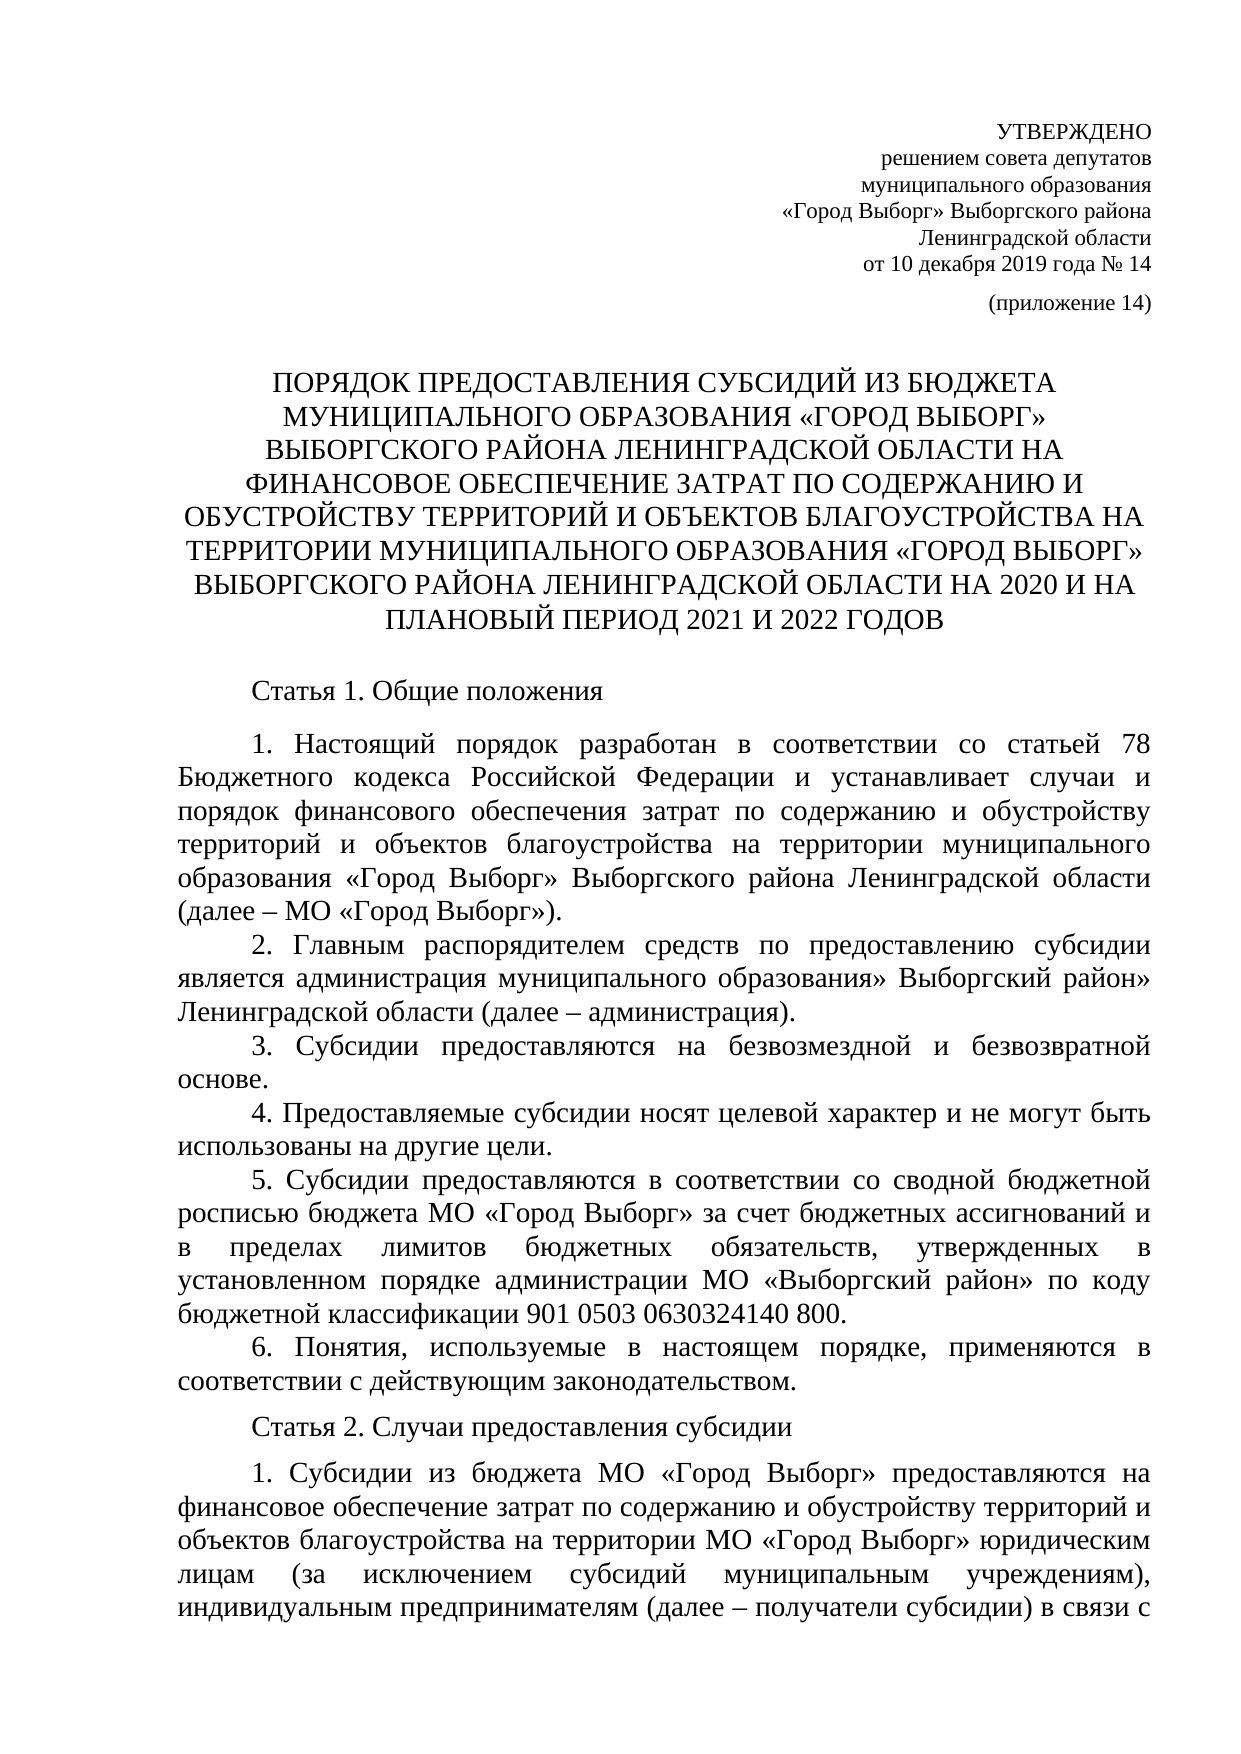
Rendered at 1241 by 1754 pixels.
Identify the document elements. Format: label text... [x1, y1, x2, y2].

text Ленинградской области [177, 223, 1152, 250]
text 2. Главным распорядителем средств по предоставлению субсидии является администрация муниципального образования» Выборгский район» Ленинградской области (далее – администрация). [177, 927, 1152, 1028]
text ПЛАНОВЫЙ ПЕРИОД 2021 И 2022 ГОДОВ [177, 602, 1152, 636]
text решением совета депутатов [177, 144, 1152, 171]
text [177, 1455, 1152, 1623]
text 4. Предоставляемые субсидии носят целевой характер и не могут быть использованы на другие цели. [177, 1095, 1152, 1162]
text 3. Субсидии предоставляются на безвозмездной и безвозвратной основе. [177, 1028, 1152, 1095]
text ПОРЯДОК ПРЕДОСТАВЛЕНИЯ СУБСИДИЙ ИЗ БЮДЖЕТА МУНИЦИПАЛЬНОГО ОБРАЗОВАНИЯ «ГОРОД ВЫБОРГ» ВЫБОРГСКОГО РАЙОНА ЛЕНИНГРАДСКОЙ ОБЛАСТИ НА ФИНАНСОВОЕ ОБЕСПЕЧЕНИЕ ЗАТРАТ ПО СОДЕРЖАНИЮ И ОБУСТРОЙСТВУ ТЕРРИТОРИЙ И ОБЪЕКТОВ БЛАГОУСТРОЙСТВА НА ТЕРРИТОРИИ МУНИЦИПАЛЬНОГО ОБРАЗОВАНИЯ «ГОРОД ВЫБОРГ» ВЫБОРГСКОГО РАЙОНА ЛЕНИНГРАДСКОЙ ОБЛАСТИ НА 2020 И НА [177, 365, 1152, 602]
text 1. Настоящий порядок разработан в соответствии со статьей 78 Бюджетного кодекса Российской Федерации и устанавливает случаи и порядок финансового обеспечения затрат по содержанию и обустройству территорий и объектов благоустройства на территории муниципального образования «Город Выборг» Выборгского района Ленинградской области (далее – МО «Город Выборг»). [177, 726, 1152, 927]
text (приложение 14) [177, 289, 1152, 315]
text 5. Субсидии предоставляются в соответствии со сводной бюджетной росписью бюджета МО «Город Выборг» за счет бюджетных ассигнований и в пределах лимитов бюджетных обязательств, утвержденных в установленном порядке администрации МО «Выборгский район» по коду бюджетной классификации 901 0503 0630324140 800. [177, 1162, 1152, 1329]
text Статья 1. Общие положения [177, 673, 1152, 707]
text «Город Выборг» Выборгского района [177, 197, 1152, 223]
text 6. Понятия, используемые в настоящем порядке, применяются в соответствии с действующим законодательством. [177, 1329, 1152, 1397]
text от 10 декабря 2019 года № 14 [177, 250, 1152, 276]
text УТВЕРЖДЕНО [177, 118, 1152, 144]
text Статья 2. Случаи предоставления субсидии [177, 1409, 1152, 1443]
text муниципального образования [177, 171, 1152, 197]
